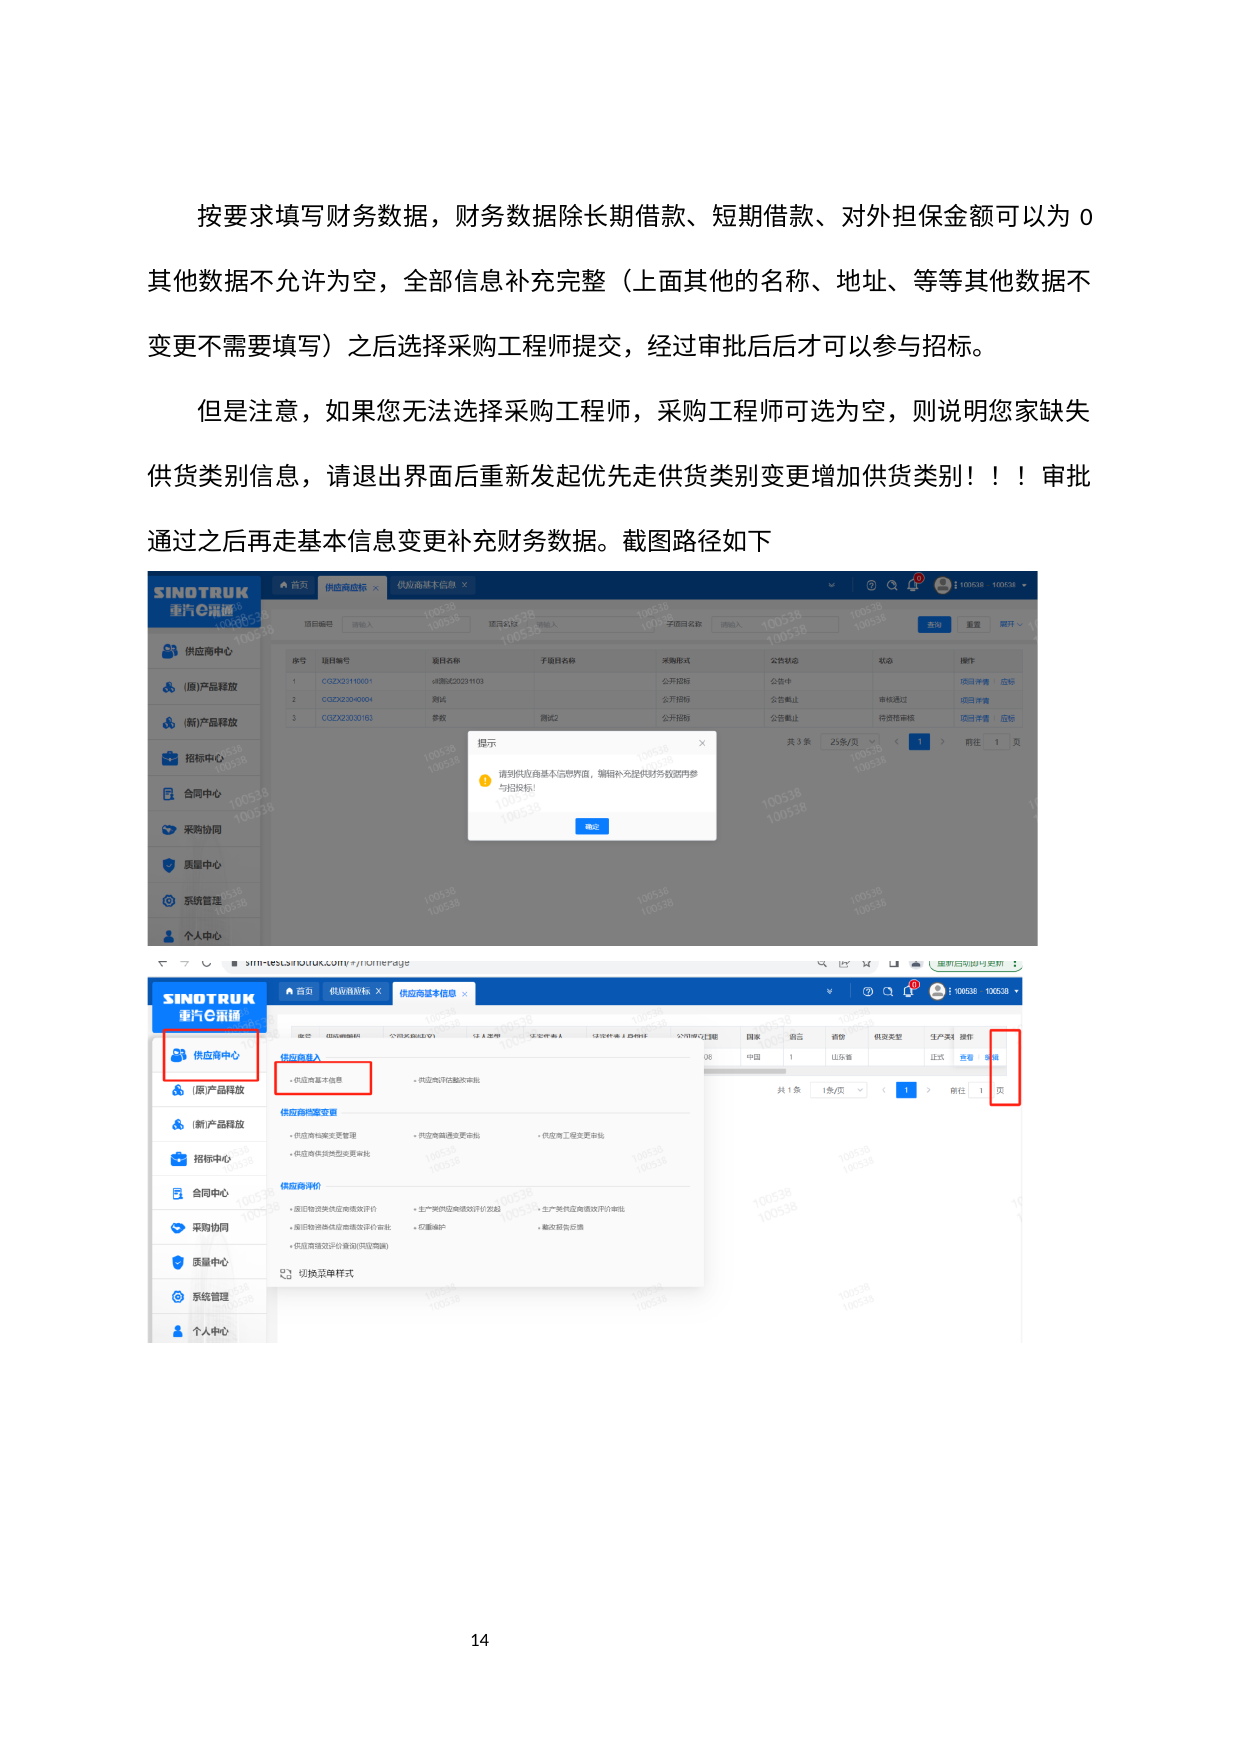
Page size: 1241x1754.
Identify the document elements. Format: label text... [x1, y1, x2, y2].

text 按要求填写财务数据，财务数据除长期借款、短期借款、对外担保金额可以为0其他数据不允许为空，全部信息补充完整（上面其他的名称、地址、等等其他数据不变更不需要填写）之后选择采购工程师提交，经过审批后后才可以参与招标。 [148, 182, 1092, 377]
text 但是注意，如果您无法选择采购工程师，采购工程师可选为空，则说明您家缺失供货类别信息，请退出界面后重新发起优先走供货类别变更增加供货类别！！！审批通过之后再走基本信息变更补充财务数据。截图路径如下 [148, 377, 1092, 572]
picture [147, 571, 1038, 946]
picture [147, 961, 1023, 1343]
